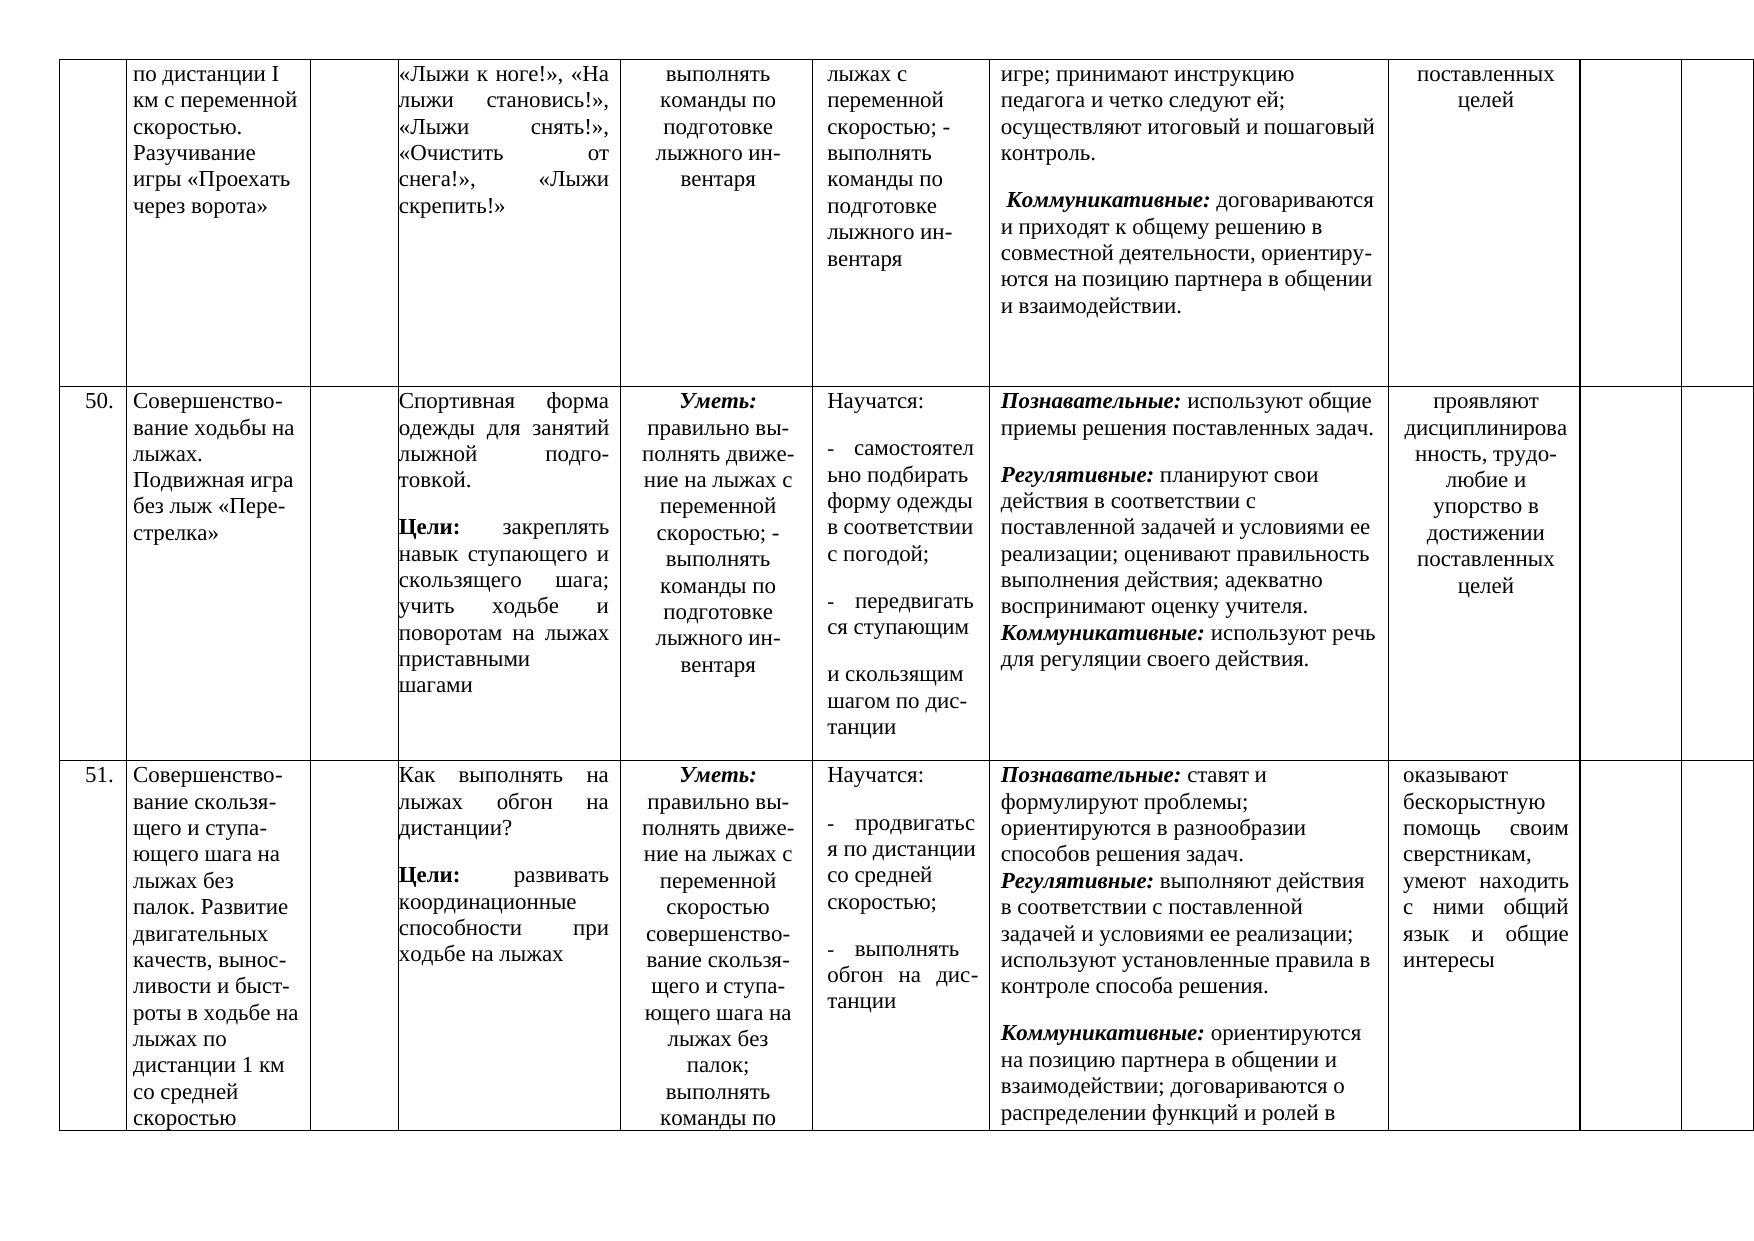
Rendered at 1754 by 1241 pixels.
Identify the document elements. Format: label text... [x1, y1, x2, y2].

table_cell [60, 387, 126, 760]
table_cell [813, 60, 989, 386]
table_cell [311, 387, 398, 760]
table_cell [311, 60, 398, 386]
table_cell Познавательные: используют общие приемы решения поставленных задач. Регулятивные: планируют свои действия в соответствии с поставленной задачей и условиями ее реализации; оценивают правильность выполнения действия; адекватно воспринимают оценку учителя. Коммуникативные: используют речь для регуляции своего действия. [990, 387, 1388, 760]
table_cell [1581, 60, 1681, 386]
table_cell [1581, 761, 1681, 1130]
table_cell [311, 761, 398, 1130]
table_cell Научатся: самостоятельно подбирать форму одежды в соответствии с погодой; передвигаться ступающим и скользящим шагом по дистанции [813, 387, 989, 760]
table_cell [399, 60, 620, 386]
table_cell [1682, 761, 1753, 1130]
table_cell [1682, 387, 1753, 760]
table_cell [1682, 60, 1753, 386]
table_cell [127, 761, 310, 1130]
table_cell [1389, 60, 1579, 386]
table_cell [990, 60, 1388, 386]
table_cell Спортивная форма одежды для занятий лыжной подготовкой. Цели: закреплять навык ступающего и скользящего шага; учить ходьбе и поворотам на лыжах приставными шагами [399, 387, 620, 760]
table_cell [399, 761, 620, 1130]
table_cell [621, 60, 812, 386]
table_cell Совершенствование ходьбы на лыжах. Подвижная игра без лыж «Перестрелка» [127, 387, 310, 760]
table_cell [1389, 761, 1579, 1130]
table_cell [127, 60, 310, 386]
table_cell Уметь: правильно выполнять движение на лыжах с переменной скоростью; - выполнять команды по подготовке лыжного инвентаря [621, 387, 812, 760]
table_cell проявляют дисциплинированность, трудолюбие и упорство в достижении поставленных целей [1389, 387, 1579, 760]
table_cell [813, 761, 989, 1130]
table_cell [60, 60, 126, 386]
table_cell [60, 761, 126, 1130]
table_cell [621, 761, 812, 1130]
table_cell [990, 761, 1388, 1130]
table_cell [1581, 387, 1681, 760]
